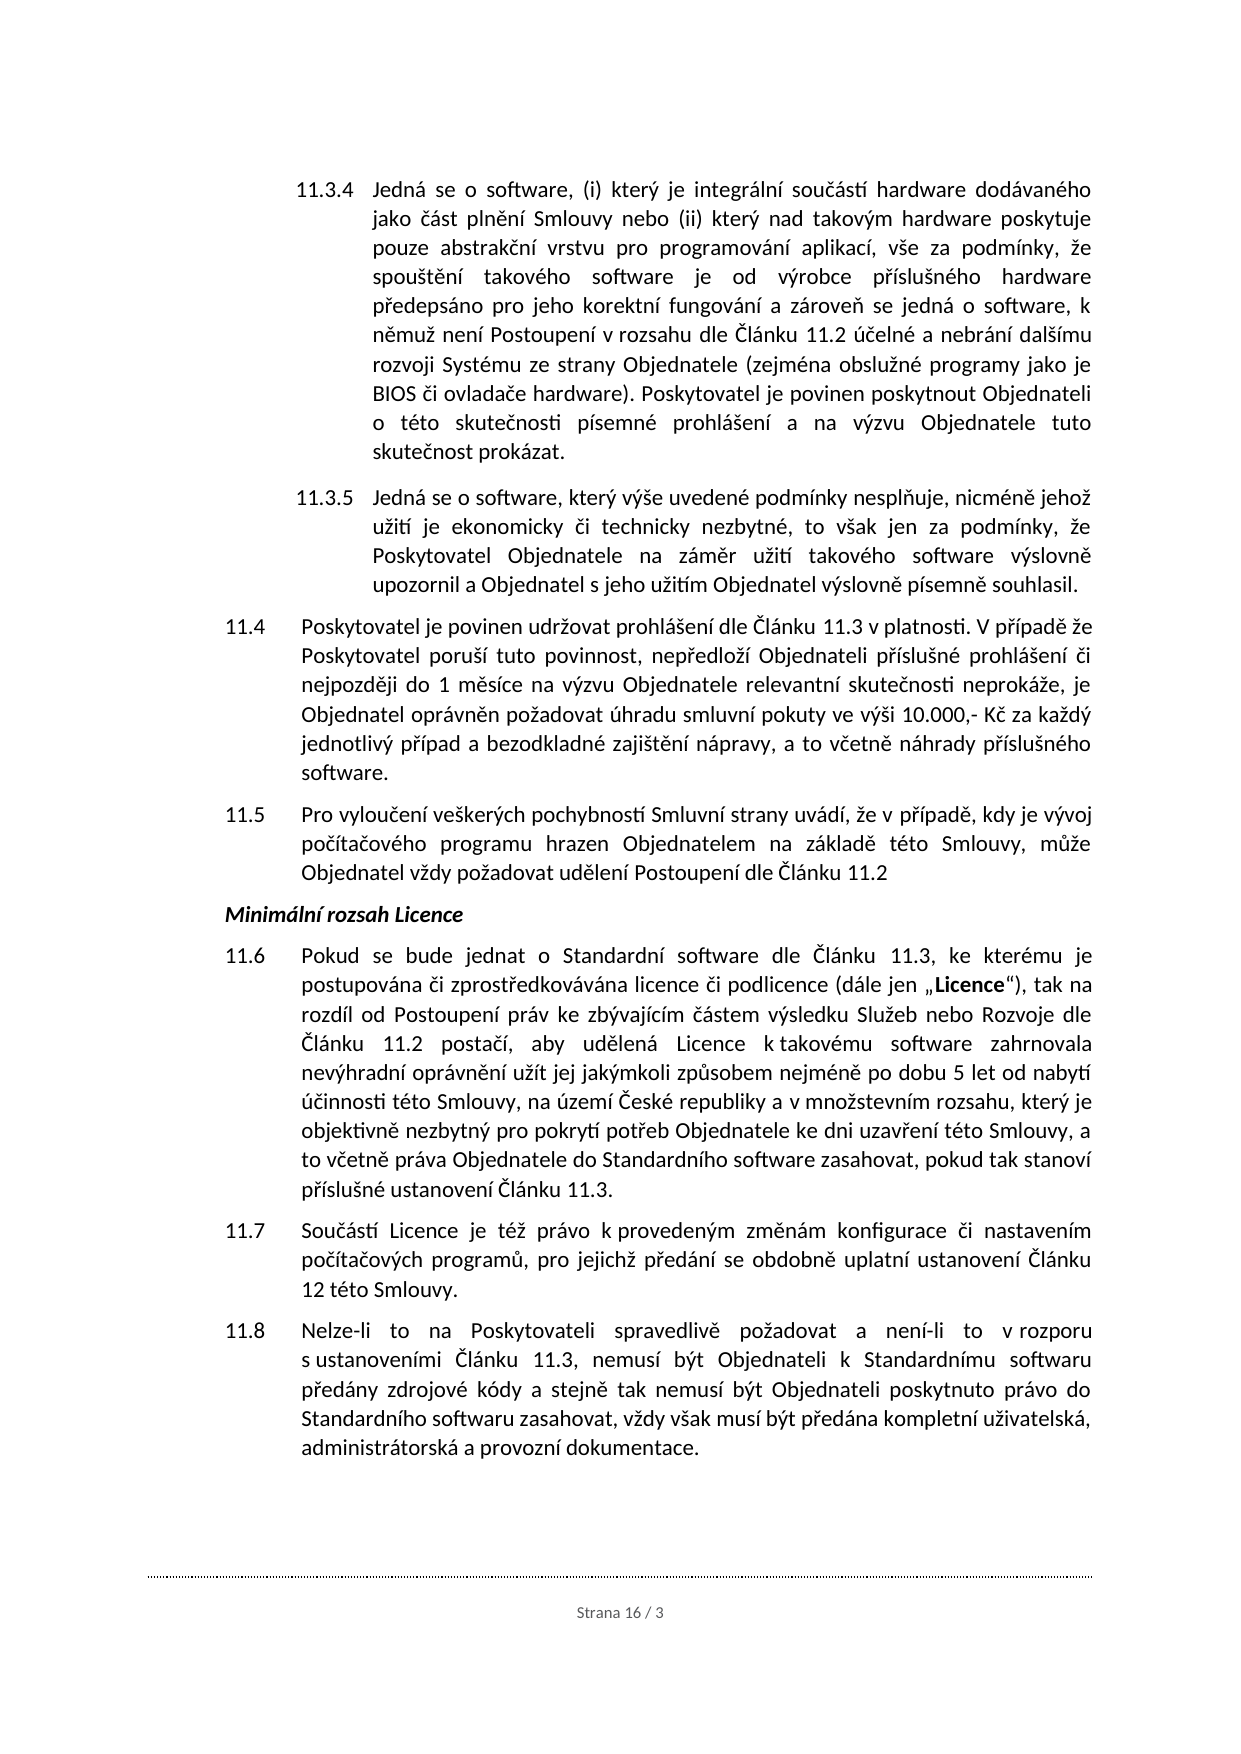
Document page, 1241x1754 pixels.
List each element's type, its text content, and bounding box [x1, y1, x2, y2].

text Poskytovatel je povinen udržovat prohlášení dle Článku 11.3 v platnosti. V případě že Poskytovatel poruší tuto povinnost, nepředloží Objednateli příslušné prohlášení či nejpozději do 1 měsíce na výzvu Objednatele relevantní skutečnosti neprokáže, je Objednatel oprávněn požadovat úhradu smluvní pokuty ve výši 10.000,- Kč za každý jednotlivý případ a bezodkladné zajištění nápravy, a to včetně náhrady příslušného software. [224, 611, 1092, 786]
list Jedná se o software, (i) který je integrální součástí hardware dodávaného jako část plnění Smlouvy nebo (ii) který nad takovým hardware poskytuje pouze abstrakční vrstvu pro programování aplikací, vše za podmínky, že spouštění takového software je od výrobce příslušného hardware předepsáno pro jeho korektní fungování a zároveň se jedná o software, k němuž není Postoupení v rozsahu dle Článku 11.2 účelné a nebrání dalšímu rozvoji Systému ze strany Objednatele (zejména obslužné programy jako je BIOS či ovladače hardware). Poskytovatel je povinen poskytnout Objednateli o této skutečnosti písemné prohlášení a na výzvu Objednatele tuto skutečnost prokázat. [295, 174, 1092, 465]
text Pokud se bude jednat o Standardní software dle Článku 11.3, ke kterému je postupována či zprostředkovávána licence či podlicence (dále jen „Licence“), tak na rozdíl od Postoupení práv ke zbývajícím částem výsledku Služeb nebo Rozvoje dle Článku 11.2 postačí, aby udělená Licence k takovému software zahrnovala nevýhradní oprávnění užít jej jakýmkoli způsobem nejméně po dobu 5 let od nabytí účinnosti této Smlouvy, na území České republiky a v množstevním rozsahu, který je objektivně nezbytný pro pokrytí potřeb Objednatele ke dni uzavření této Smlouvy, a to včetně práva Objednatele do Standardního software zasahovat, pokud tak stanoví příslušné ustanovení Článku 11.3. [224, 940, 1092, 1203]
list Jedná se o software, který výše uvedené podmínky nesplňuje, nicméně jehož užití je ekonomicky či technicky nezbytné, to však jen za podmínky, že Poskytovatel Objednatele na záměr užití takového software výslovně upozornil a Objednatel s jeho užitím Objednatel výslovně písemně souhlasil. [295, 482, 1092, 599]
text Součástí Licence je též právo k provedeným změnám konfigurace či nastavením počítačových programů, pro jejichž předání se obdobně uplatní ustanovení Článku 12 této Smlouvy. [224, 1215, 1092, 1303]
list Minimální rozsah Licence [224, 899, 1092, 928]
text Pro vyloučení veškerých pochybností Smluvní strany uvádí, že v případě, kdy je vývoj počítačového programu hrazen Objednatelem na základě této Smlouvy, může Objednatel vždy požadovat udělení Postoupení dle Článku 11.2 [224, 799, 1092, 886]
text Nelze-li to na Poskytovateli spravedlivě požadovat a není-li to v rozporu s ustanoveními Článku 11.3, nemusí být Objednateli k Standardnímu softwaru předány zdrojové kódy a stejně tak nemusí být Objednateli poskytnuto právo do Standardního softwaru zasahovat, vždy však musí být předána kompletní uživatelská, administrátorská a provozní dokumentace. [224, 1315, 1092, 1461]
